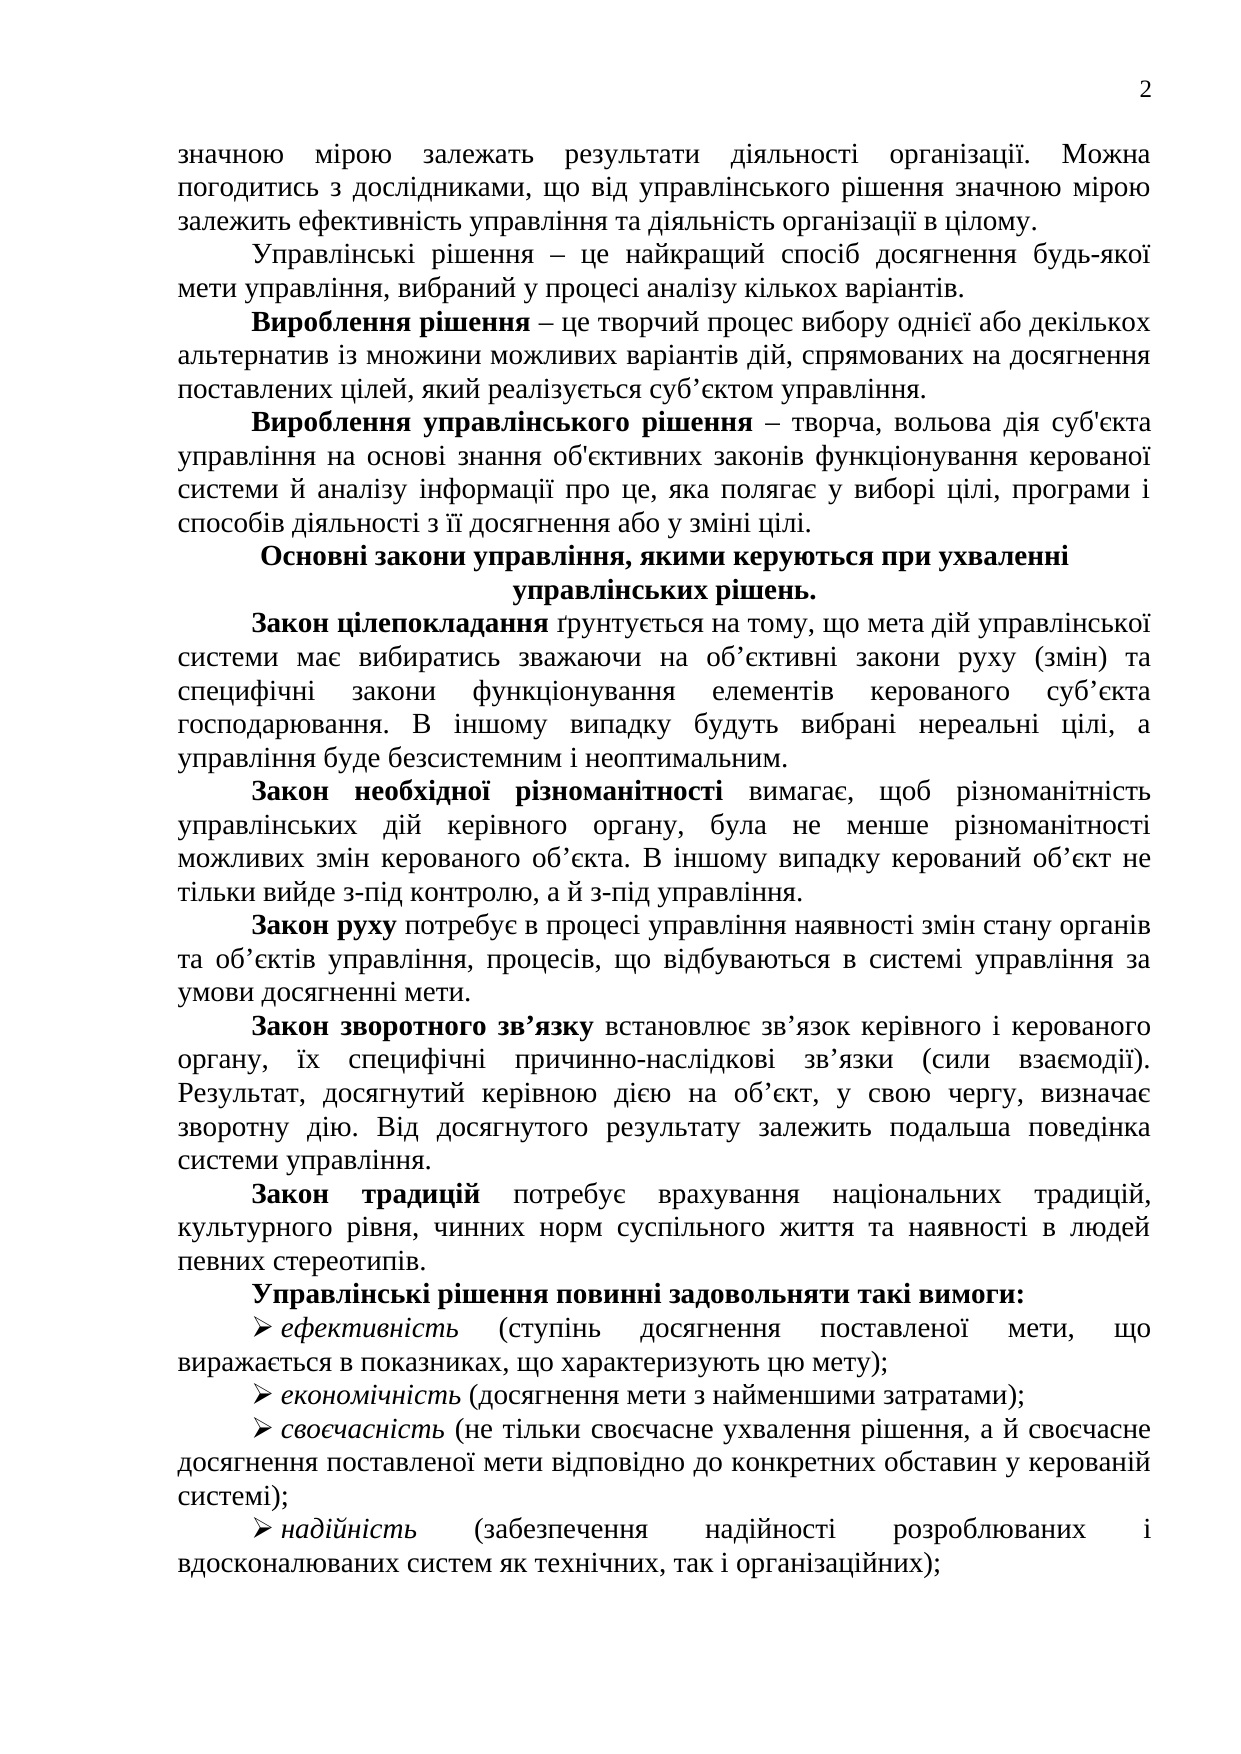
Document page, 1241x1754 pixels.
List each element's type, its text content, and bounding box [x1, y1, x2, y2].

text Закон зворотного зв’язку встановлює зв’язок керівного і керованого органу, їх специфічні причинно-наслідкові зв’язки (сили взаємодії). Результат, досягнутий керівною дією на об’єкт, у свою чергу, визначає зворотну дію. Від досягнутого результату залежить подальша поведінка системи управління. [177, 1008, 1152, 1176]
text Закон цілепокладання ґрунтується на тому, що мета дій управлінської системи має вибиратись зважаючи на об’єктивні закони руху (змін) та специфічні закони функціонування елементів керованого суб’єкта господарювання. В іншому випадку будуть вибрані нереальні цілі, а управління буде безсистемним і неоптимальним. [177, 606, 1152, 773]
text Закон необхідної різноманітності вимагає, щоб різноманітність управлінських дій керівного органу, була не менше різноманітності можливих змін керованого об’єкта. В іншому випадку керований об’єкт не тільки вийде з-під контролю, а й з-під управління. [177, 773, 1152, 907]
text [177, 136, 1152, 237]
list ефективність (ступінь досягнення поставленої мети, що виражається в показниках, що характеризують цю мету); [177, 1310, 1152, 1377]
text Управлінські рішення – це найкращий спосіб досягнення будь-якої мети управління, вибраний у процесі аналізу кількох варіантів. [177, 237, 1152, 304]
list надійність (забезпечення надійності розроблюваних і вдосконалюваних систем як технічних, так і організаційних); [177, 1512, 1152, 1579]
text Вироблення рішення – це творчий процес вибору однієї або декількох альтернатив із множини можливих варіантів дій, спрямованих на досягнення поставлених цілей, який реалізується суб’єктом управління. [177, 304, 1152, 404]
text Управлінські рішення повинні задовольняти такі вимоги: [177, 1276, 1152, 1310]
text Закон традицій потребує врахування національних традицій, культурного рівня, чинних норм суспільного життя та наявності в людей певних стереотипів. [177, 1176, 1152, 1276]
text Основні закони управління, якими керуються при ухваленні управлінських рішень. [177, 538, 1152, 606]
text Закон руху потребує в процесі управління наявності змін стану органів та об’єктів управління, процесів, що відбуваються в системі управління за умови досягненні мети. [177, 907, 1152, 1008]
list своєчасність (не тільки своєчасне ухвалення рішення, а й своєчасне досягнення поставленої мети відповідно до конкретних обставин у керованій системі); [177, 1411, 1152, 1512]
text Вироблення управлінського рішення – творча, вольова дія суб'єкта управління на основі знання об'єктивних законів функціонування керованої системи й аналізу інформації про це, яка полягає у виборі цілі, програми і способів діяльності з її досягнення або у зміні цілі. [177, 404, 1152, 538]
list економічність (досягнення мети з найменшими затратами); [177, 1377, 1152, 1411]
